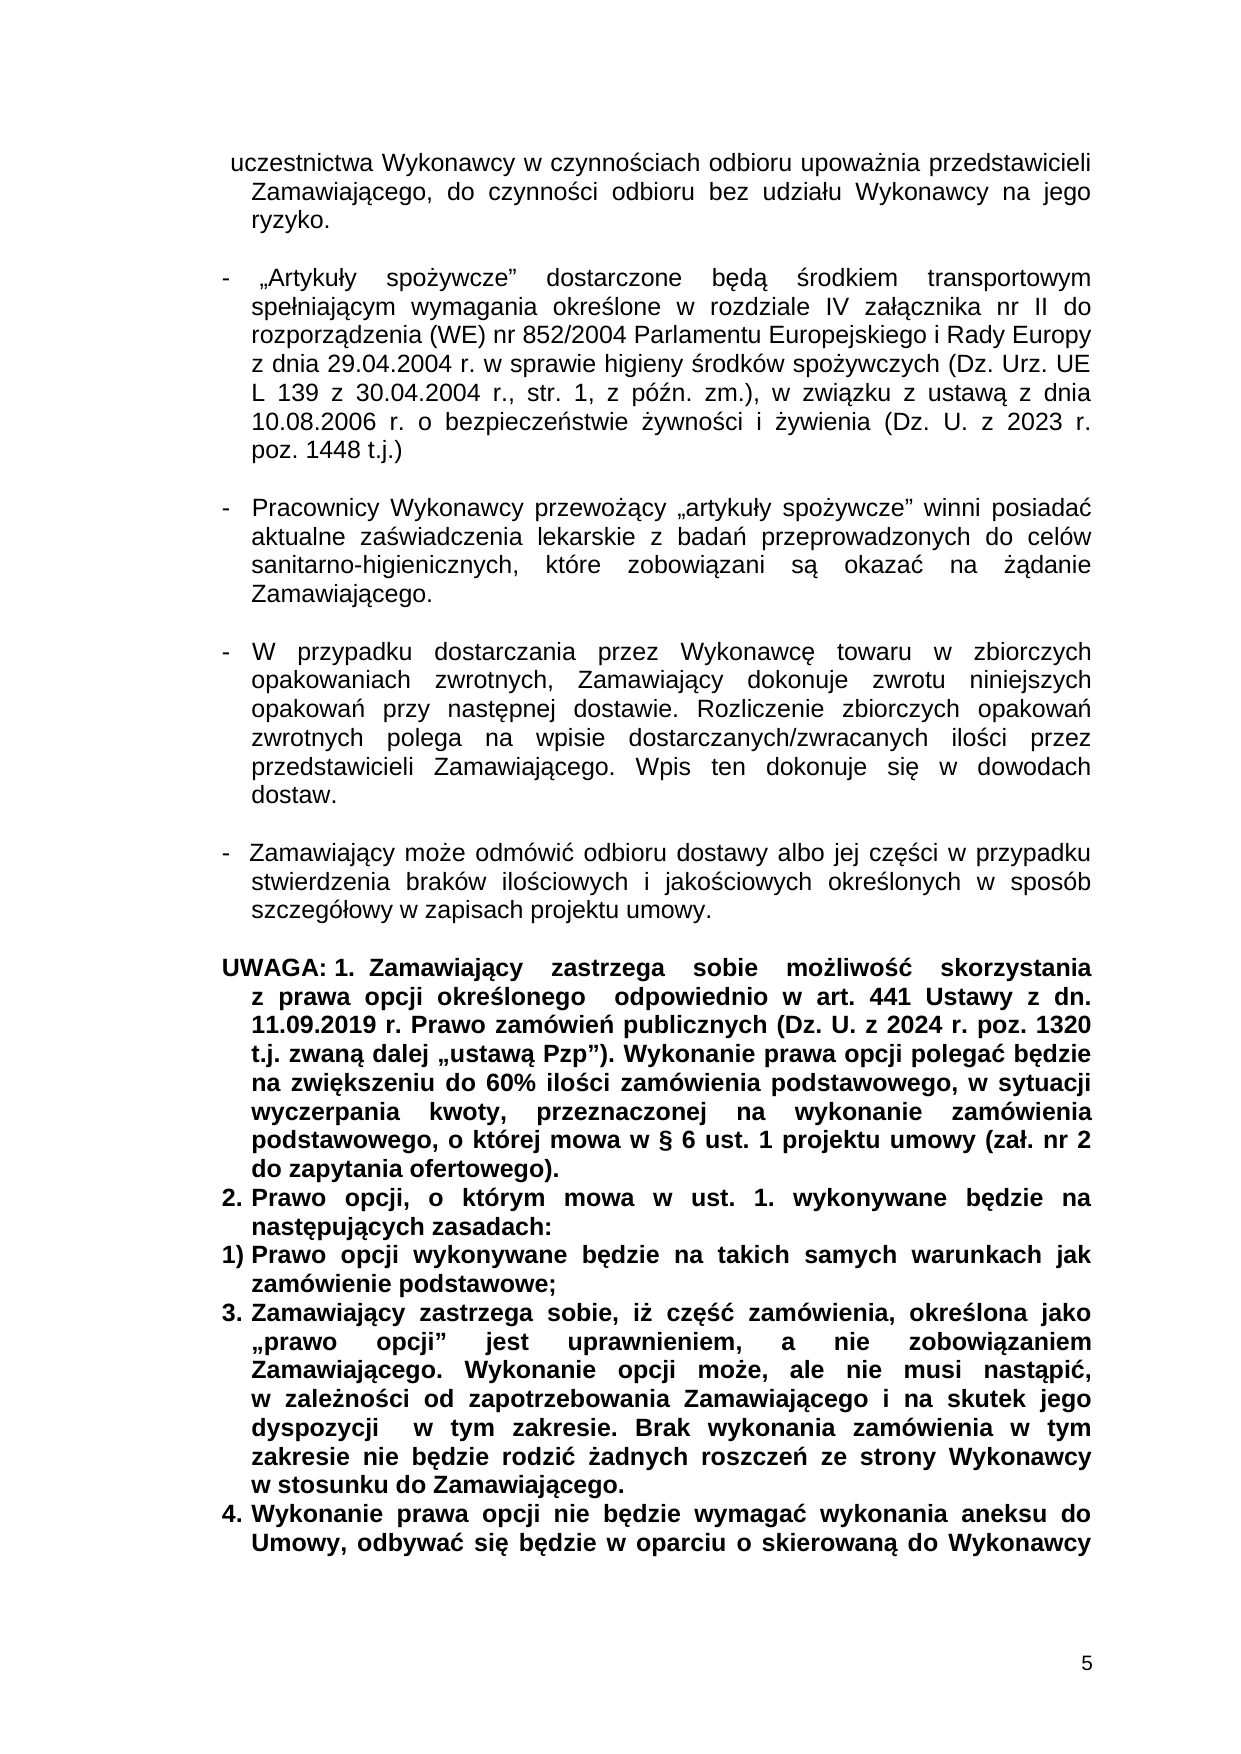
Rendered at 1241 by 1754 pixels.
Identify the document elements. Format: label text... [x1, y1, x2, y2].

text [222, 1499, 1092, 1556]
text 1) Prawo opcji wykonywane będzie na takich samych warunkach jak zamówienie podstawowe; [222, 1240, 1092, 1298]
text - „Artykuły spożywcze” dostarczone będą środkiem transportowym spełniającym wymagania określone w rozdziale IV załącznika nr II do rozporządzenia (WE) nr 852/2004 Parlamentu Europejskiego i Rady Europy z dnia 29.04.2004 r. w sprawie higieny środków spożywczych (Dz. Urz. UE L 139 z 30.04.2004 r., str. 1, z późn. zm.), w związku z ustawą z dnia 10.08.2006 r. o bezpieczeństwie żywności i żywienia (Dz. U. z 2023 r. poz. 1448 t.j.) [222, 263, 1092, 464]
text - Pracownicy Wykonawcy przewożący „artykuły spożywcze” winni posiadać aktualne zaświadczenia lekarskie z badań przeprowadzonych do celów sanitarno-higienicznych, które zobowiązani są okazać na żądanie Zamawiającego. [222, 493, 1092, 608]
text 2. Prawo opcji, o którym mowa w ust. 1. wykonywane będzie na następujących zasadach: [222, 1183, 1092, 1240]
text 3. Zamawiający zastrzega sobie, iż część zamówienia, określona jako „prawo opcji” jest uprawnieniem, a nie zobowiązaniem Zamawiającego. Wykonanie opcji może, ale nie musi nastąpić, w zależności od zapotrzebowania Zamawiającego i na skutek jego dyspozycji w tym zakresie. Brak wykonania zamówienia w tym zakresie nie będzie rodzić żadnych roszczeń ze strony Wykonawcy w stosunku do Zamawiającego. [222, 1298, 1092, 1499]
text uczestnictwa Wykonawcy w czynnościach odbioru upoważnia przedstawicieli Zamawiającego, do czynności odbioru bez udziału Wykonawcy na jego ryzyko. [222, 148, 1092, 234]
text UWAGA: 1. Zamawiający zastrzega sobie możliwość skorzystania z prawa opcji określonego odpowiednio w art. 441 Ustawy z dn. 11.09.2019 r. Prawo zamówień publicznych (Dz. U. z 2024 r. poz. 1320 t.j. zwaną dalej „ustawą Pzp”). Wykonanie prawa opcji polegać będzie na zwiększeniu do 60% ilości zamówienia podstawowego, w sytuacji wyczerpania kwoty, przeznaczonej na wykonanie zamówienia podstawowego, o której mowa w § 6 ust. 1 projektu umowy (zał. nr 2 do zapytania ofertowego). [222, 953, 1092, 1183]
text - Zamawiający może odmówić odbioru dostawy albo jej części w przypadku stwierdzenia braków ilościowych i jakościowych określonych w sposób szczegółowy w zapisach projektu umowy. [222, 838, 1092, 924]
text - W przypadku dostarczania przez Wykonawcę towaru w zbiorczych opakowaniach zwrotnych, Zamawiający dokonuje zwrotu niniejszych opakowań przy następnej dostawie. Rozliczenie zbiorczych opakowań zwrotnych polega na wpisie dostarczanych/zwracanych ilości przez przedstawicieli Zamawiającego. Wpis ten dokonuje się w dowodach dostaw. [222, 636, 1092, 809]
